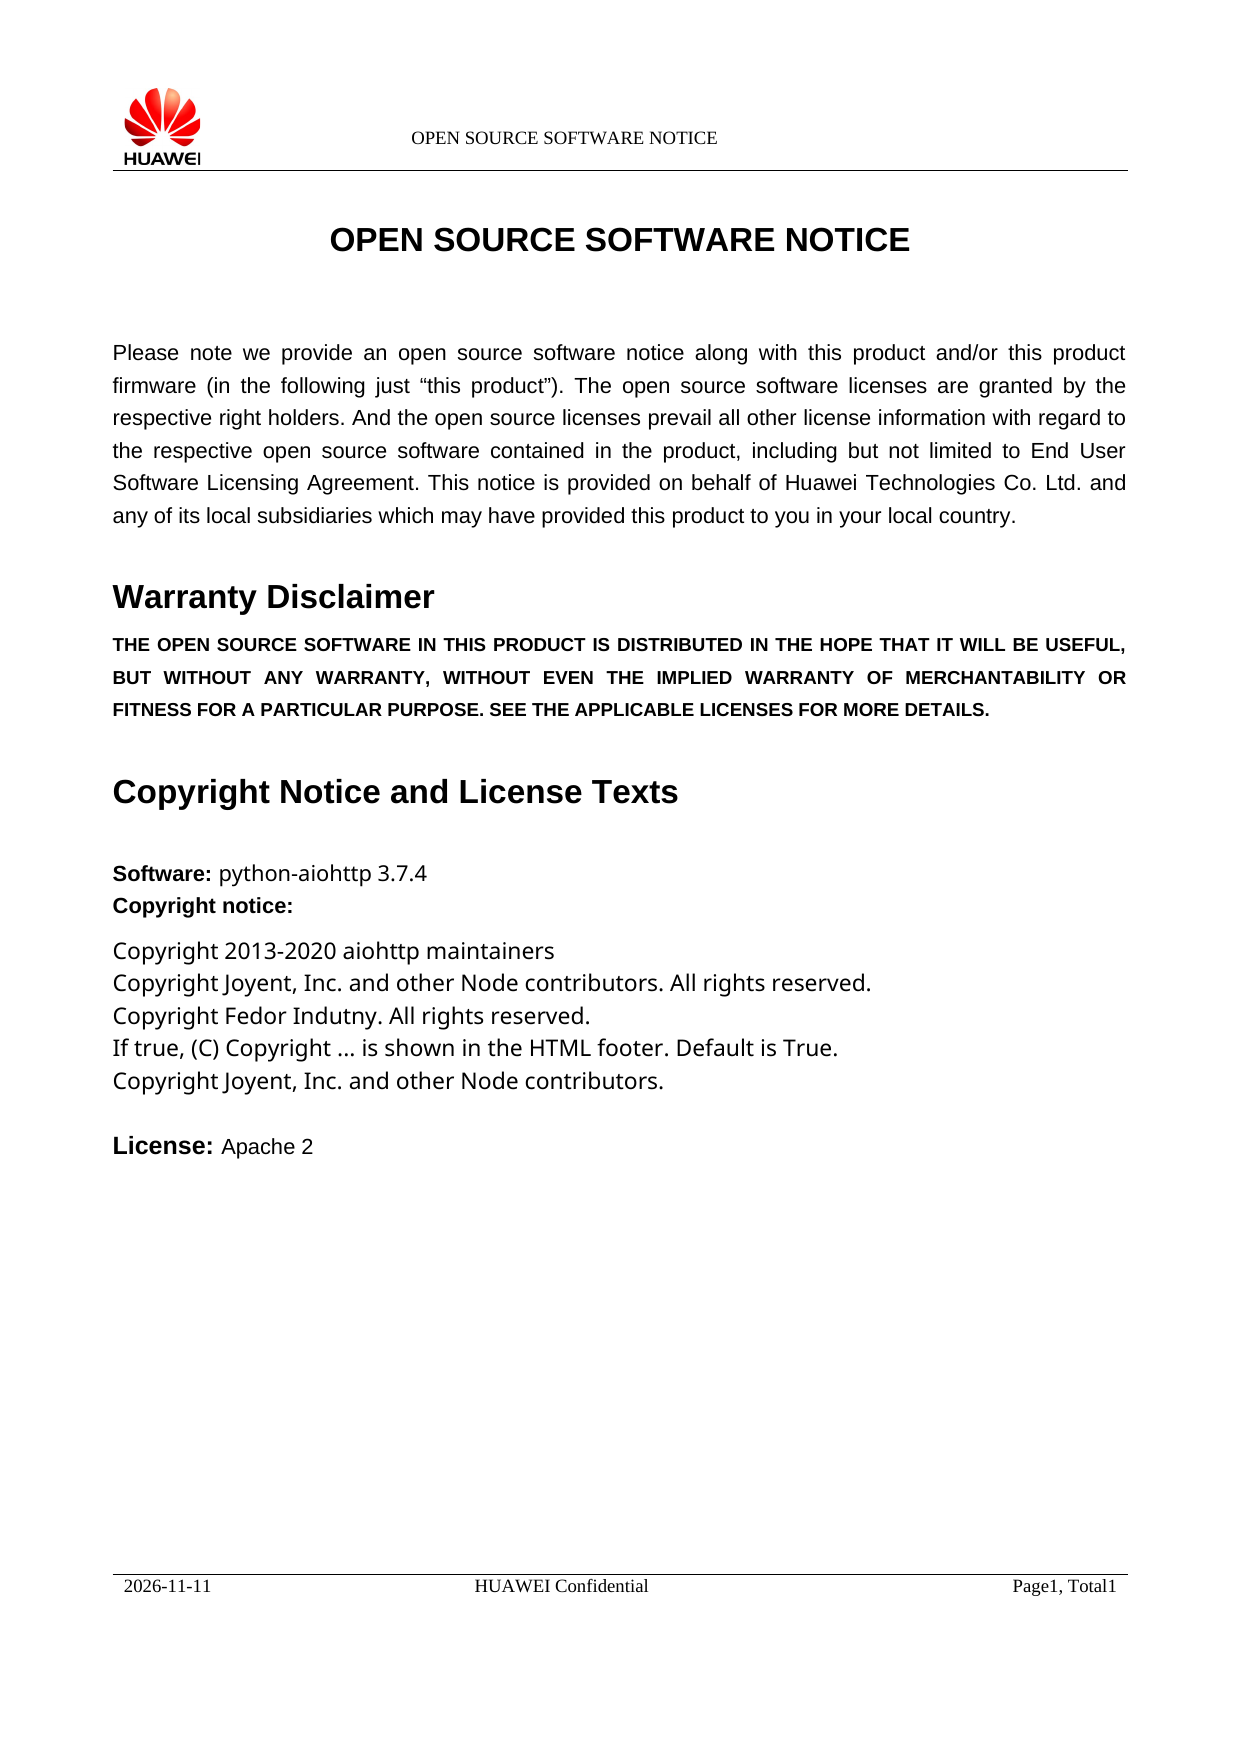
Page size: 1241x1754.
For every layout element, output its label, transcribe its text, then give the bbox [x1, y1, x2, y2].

title Software: python-aiohttp 3.7.4 [112, 856, 1128, 889]
text OPEN SOURCE SOFTWARE NOTICE [112, 206, 1128, 271]
text The open source software in this product is distributed in the hope that it will be useful, but WITHOUT ANY WARRANTY, without even the implied warranty of MERCHANTABILITY or FITNESS FOR A PARTICULAR PURPOSE. See the applicable licenses for more details. [112, 629, 1128, 726]
picture [124, 88, 201, 165]
text Copyright 2013-2020 aiohttp maintainers Copyright Joyent, Inc. and other Node contributors. All rights reserved. Copyright Fedor Indutny. All rights reserved. If true, (C) Copyright ... is shown in the HTML footer. Default is True. Copyright Joyent, Inc. and other Node contributors. [112, 934, 1128, 1129]
text Please note we provide an open source software notice along with this product and/or this product firmware (in the following just “this product”). The open source software licenses are granted by the respective right holders. And the open source licenses prevail all other license information with regard to the respective open source software contained in the product, including but not limited to End User Software Licensing Agreement. This notice is provided on behalf of Huawei Technologies Co. Ltd. and any of its local subsidiaries which may have provided this product to you in your local country. [112, 336, 1128, 531]
text Copyright Notice and License Texts [112, 759, 1128, 824]
text Copyright notice: [112, 889, 1128, 921]
text License: Apache 2 [112, 1129, 1128, 1161]
text Warranty Disclaimer [112, 564, 1128, 629]
